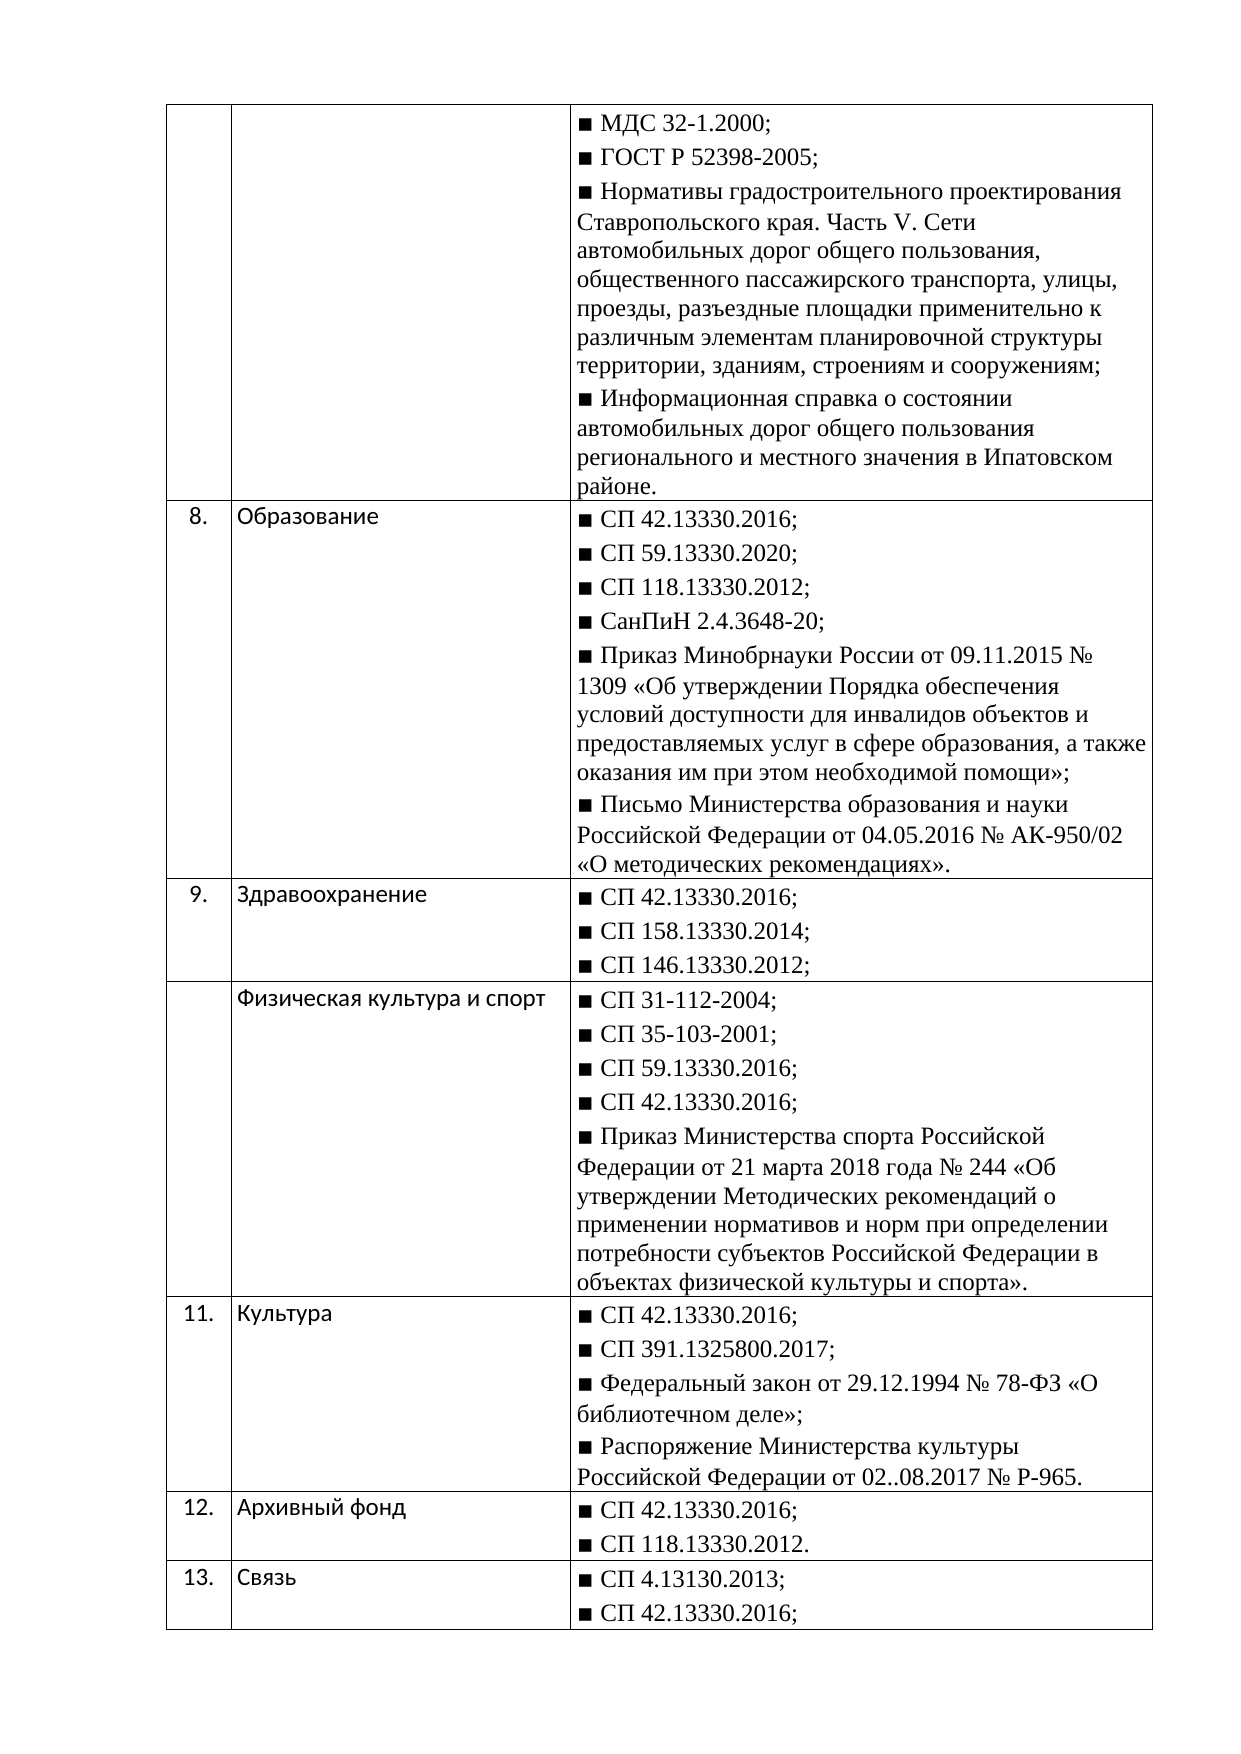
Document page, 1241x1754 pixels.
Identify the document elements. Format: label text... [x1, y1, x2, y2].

table_cell СП 42.13330.2016; СП 59.13330.2020; СП 118.13330.2012; СанПиН 2.4.3648-20; Приказ Минобрнауки России от 09.11.2015 № 1309 «Об утверждении Порядка обеспечения условий доступности для инвалидов объектов и предоставляемых услуг в сфере образования, а также оказания им при этом необходимой помощи»; Письмо Министерства образования и науки Российской Федерации от 04.05.2016 № АК-950/02 «О методических рекомендациях». [571, 501, 1152, 877]
table_cell СП 42.13330.2016; СП 118.13330.2012. [571, 1492, 1152, 1560]
table_cell Физическая культура и спорт [232, 982, 570, 1296]
table_cell СП 42.13330.2016; СП 391.1325800.2017; Федеральный закон от 29.12.1994 № 78-ФЗ «О библиотечном деле»; Распоряжение Министерства культуры Российской Федерации от 02..08.2017 № Р-965. [571, 1297, 1152, 1491]
table_cell 9. [167, 879, 231, 981]
table_cell Архивный фонд [232, 1492, 570, 1560]
table_cell 12. [167, 1492, 231, 1560]
table_cell Культура [232, 1297, 570, 1491]
table_cell Образование [232, 501, 570, 877]
table_cell Связь [232, 1561, 570, 1629]
table_cell СП 31-112-2004; СП 35-103-2001; СП 59.13330.2016; СП 42.13330.2016; Приказ Министерства спорта Российской Федерации от 21 марта 2018 года № 244 «Об утверждении Методических рекомендаций о применении нормативов и норм при определении потребности субъектов Российской Федерации в объектах физической культуры и спорта». [571, 982, 1152, 1296]
table_cell 8. [167, 501, 231, 877]
table_cell СП 42.13330.2016; СП 158.13330.2014; СП 146.13330.2012; [571, 879, 1152, 981]
table_cell 7. [167, 105, 231, 499]
table_cell 13. [167, 1561, 231, 1629]
table_cell [167, 982, 231, 1296]
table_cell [232, 105, 570, 499]
table_cell 11. [167, 1297, 231, 1491]
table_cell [571, 1561, 1152, 1629]
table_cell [571, 105, 1152, 499]
table_cell Здравоохранение [232, 879, 570, 981]
